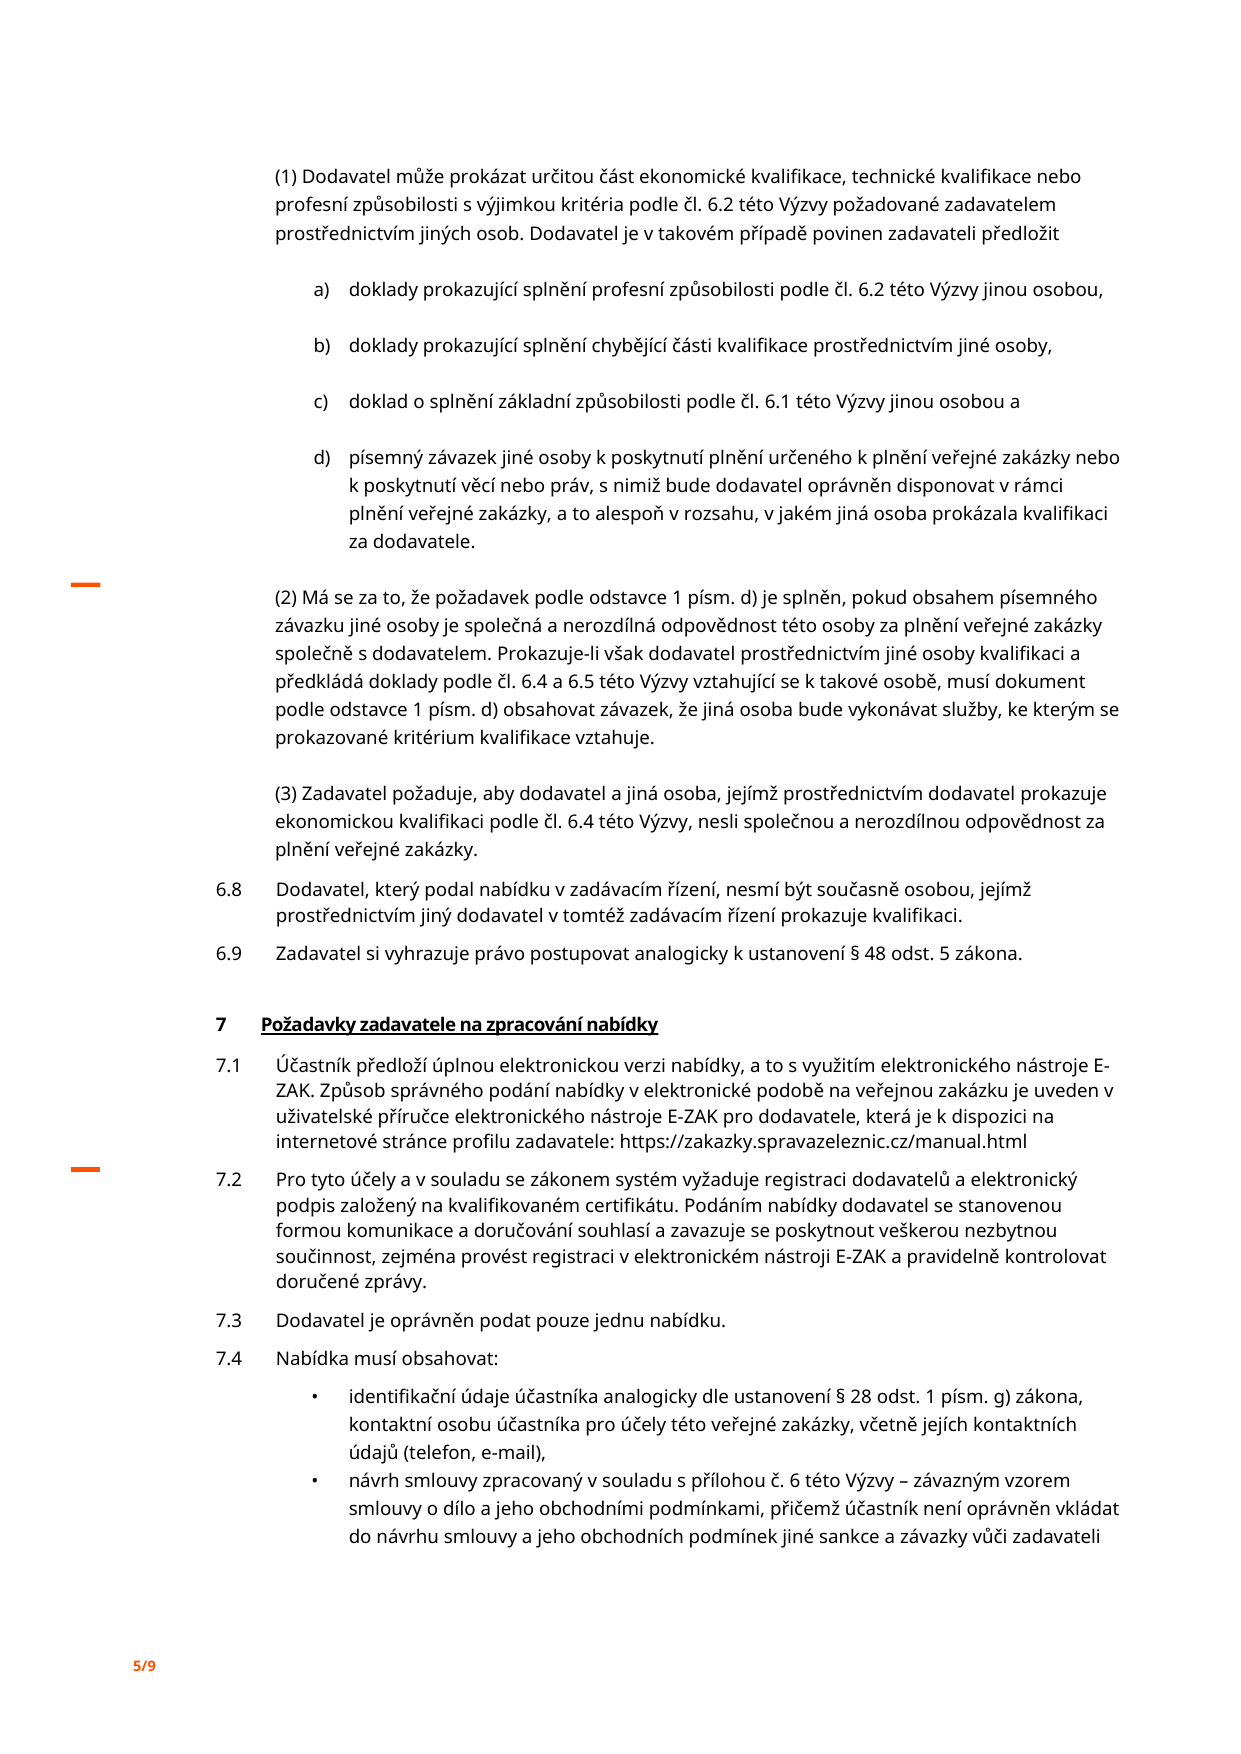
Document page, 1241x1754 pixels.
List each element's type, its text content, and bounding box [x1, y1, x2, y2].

text (1) Dodavatel může prokázat určitou část ekonomické kvalifikace, technické kvalifikace nebo profesní způsobilosti s výjimkou kritéria podle čl. 6.2 této Výzvy požadované zadavatelem prostřednictvím jiných osob. Dodavatel je v takovém případě povinen zadavateli předložit [275, 164, 1122, 245]
subtitle Nabídka musí obsahovat: [216, 1345, 1122, 1370]
subtitle Zadavatel si vyhrazuje právo postupovat analogicky k ustanovení § 48 odst. 5 zákona. [216, 940, 1122, 966]
subtitle Pro tyto účely a v souladu se zákonem systém vyžaduje registraci dodavatelů a elektronický podpis založený na kvalifikovaném certifikátu. Podáním nabídky dodavatel se stanovenou formou komunikace a doručování souhlasí a zavazuje se poskytnout veškerou nezbytnou součinnost, zejména provést registraci v elektronickém nástroji E-ZAK a pravidelně kontrolovat doručené zprávy. [216, 1167, 1122, 1294]
subtitle Dodavatel je oprávněn podat pouze jednu nabídku. [216, 1307, 1122, 1332]
list doklad o splnění základní způsobilosti podle čl. 6.1 této Výzvy jinou osobou a [313, 388, 1122, 413]
list identifikační údaje účastníka analogicky dle ustanovení § 28 odst. 1 písm. g) zákona, kontaktní osobu účastníka pro účely této veřejné zakázky, včetně jejích kontaktních údajů (telefon, e-mail), [311, 1383, 1122, 1464]
subtitle Dodavatel, který podal nabídku v zadávacím řízení, nesmí být současně osobou, jejímž prostřednictvím jiný dodavatel v tomtéž zadávacím řízení prokazuje kvalifikaci. [216, 877, 1122, 928]
text (3) Zadavatel požaduje, aby dodavatel a jiná osoba, jejímž prostřednictvím dodavatel prokazuje ekonomickou kvalifikaci podle čl. 6.4 této Výzvy, nesli společnou a nerozdílnou odpovědnost za plnění veřejné zakázky. [275, 780, 1122, 862]
list doklady prokazující splnění profesní způsobilosti podle čl. 6.2 této Výzvy jinou osobou, [313, 276, 1122, 301]
subtitle Účastník předloží úplnou elektronickou verzi nabídky, a to s využitím elektronického nástroje E-ZAK. Způsob správného podání nabídky v elektronické podobě na veřejnou zakázku je uveden v uživatelské příručce elektronického nástroje E-ZAK pro dodavatele, která je k dispozici na internetové stránce profilu zadavatele: https://zakazky.spravazeleznic.cz/manual.html [216, 1052, 1122, 1154]
list písemný závazek jiné osoby k poskytnutí plnění určeného k plnění veřejné zakázky nebo k poskytnutí věcí nebo práv, s nimiž bude dodavatel oprávněn disponovat v rámci plnění veřejné zakázky, a to alespoň v rozsahu, v jakém jiná osoba prokázala kvalifikaci za dodavatele. [313, 444, 1122, 553]
list doklady prokazující splnění chybějící části kvalifikace prostřednictvím jiné osoby, [313, 332, 1122, 357]
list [311, 1467, 1122, 1548]
text (2) Má se za to, že požadavek podle odstavce 1 písm. d) je splněn, pokud obsahem písemného závazku jiné osoby je společná a nerozdílná odpovědnost této osoby za plnění veřejné zakázky společně s dodavatelem. Prokazuje-li však dodavatel prostřednictvím jiné osoby kvalifikaci a předkládá doklady podle čl. 6.4 a 6.5 této Výzvy vztahující se k takové osobě, musí dokument podle odstavce 1 písm. d) obsahovat závazek, že jiná osoba bude vykonávat služby, ke kterým se prokazované kritérium kvalifikace vztahuje. [275, 584, 1122, 750]
subtitle Požadavky zadavatele na zpracování nabídky [216, 1012, 1122, 1037]
